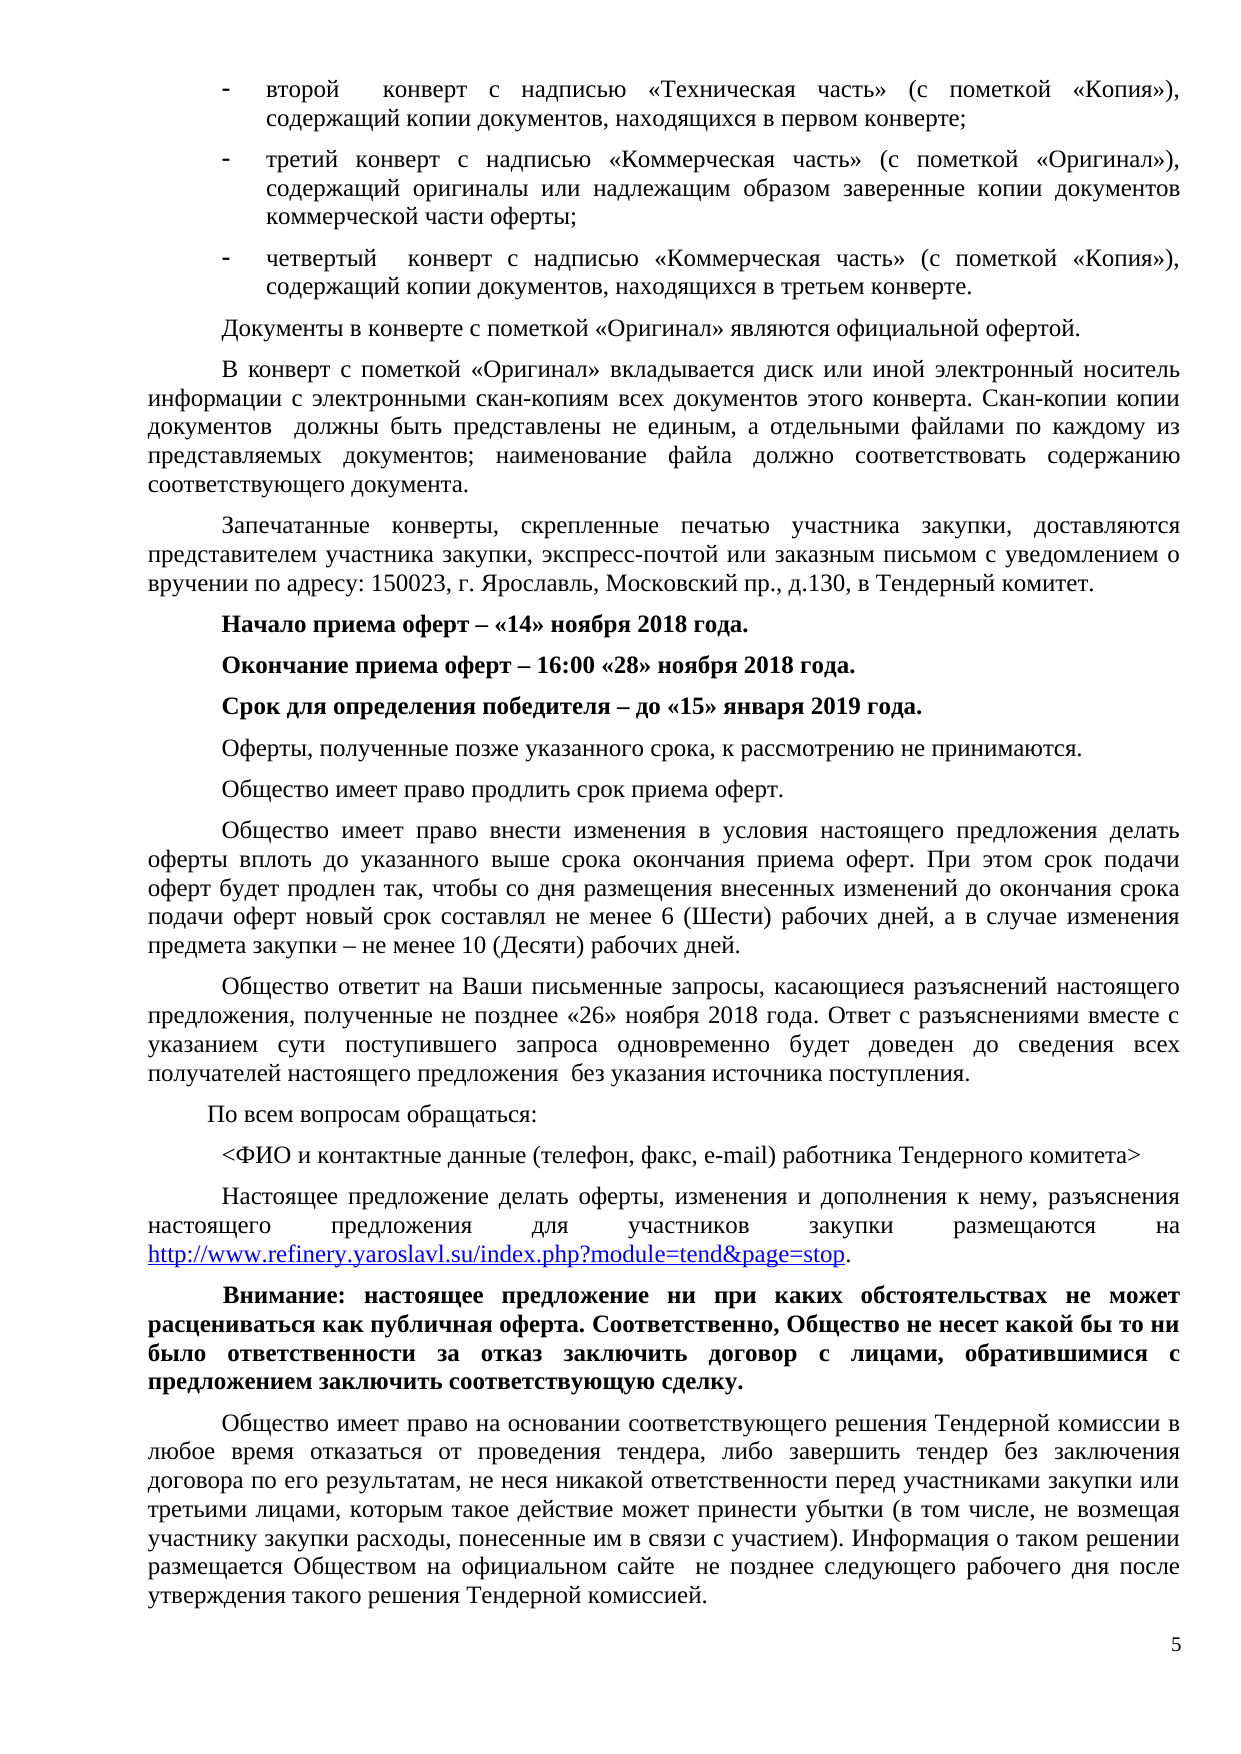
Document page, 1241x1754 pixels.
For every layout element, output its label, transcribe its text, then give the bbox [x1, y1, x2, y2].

text По всем вопросам обращаться: [148, 1099, 1181, 1128]
text Общество имеет право на основании соответствующего решения Тендерной комиссии в любое время отказаться от проведения тендера, либо завершить тендер без заключения договора по его результатам, не неся никакой ответственности перед участниками закупки или третьими лицами, которым такое действие может принести убытки (в том числе, не возмещая участнику закупки расходы, понесенные им в связи с участием). Информация о таком решении размещается Обществом на официальном сайте не позднее следующего рабочего дня после утверждения такого решения Тендерной комиссией. [148, 1408, 1181, 1609]
text Срок для определения победителя – до «15» января 2019 года. [221, 691, 1181, 720]
text Общество ответит на Ваши письменные запросы, касающиеся разъяснений настоящего предложения, полученные не позднее «26» ноября 2018 года. Ответ с разъяснениями вместе с указанием сути поступившего запроса одновременно будет доведен до сведения всех получателей настоящего предложения без указания источника поступления. [148, 971, 1181, 1086]
text Окончание приема оферт – 16:00 «28» ноября 2018 года. [221, 650, 1181, 679]
text Общество имеет право продлить срок приема оферт. [148, 774, 1181, 803]
text Начало приема оферт – «14» ноября 2018 года. [221, 609, 1181, 638]
list четвертый конверт с надписью «Коммерческая часть» (с пометкой «Копия»), содержащий копии документов, находящихся в третьем конверте. [222, 243, 1181, 300]
list третий конверт с надписью «Коммерческая часть» (с пометкой «Оригинал»), содержащий оригиналы или надлежащим образом заверенные копии документов коммерческой части оферты; [222, 144, 1181, 230]
text Внимание: настоящее предложение ни при каких обстоятельствах не может расцениваться как публичная оферта. Соответственно, Общество не несет какой бы то ни было ответственности за отказ заключить договор с лицами, обратившимися с предложением заключить соответствующую сделку. [148, 1280, 1181, 1395]
text Настоящее предложение делать оферты, изменения и дополнения к нему, разъяснения настоящего предложения для участников закупки размещаются на http://www.refinery.yaroslavl.su/index.php?module=tend&page=stop. [148, 1181, 1181, 1268]
list второй конверт с надписью «Техническая часть» (с пометкой «Копия»), содержащий копии документов, находящихся в первом конверте; [222, 74, 1181, 131]
text <ФИО и контактные данные (телефон, факс, e-mail) работника Тендерного комитета> [148, 1140, 1181, 1169]
text Оферты, полученные позже указанного срока, к рассмотрению не принимаются. [148, 733, 1181, 761]
text Общество имеет право внести изменения в условия настоящего предложения делать оферты вплоть до указанного выше срока окончания приема оферт. При этом срок подачи оферт будет продлен так, чтобы со дня размещения внесенных изменений до окончания срока подачи оферт новый срок составлял не менее 6 (Шести) рабочих дней, а в случае изменения предмета закупки – не менее 10 (Десяти) рабочих дней. [148, 815, 1181, 959]
text Документы в конверте с пометкой «Оригинал» являются официальной офертой. [148, 313, 1181, 341]
text Запечатанные конверты, скрепленные печатью участника закупки, доставляются представителем участника закупки, экспресс-почтой или заказным письмом с уведомлением о вручении по адресу: 150023, г. Ярославль, Московский пр., д.130, в Тендерный комитет. [148, 510, 1181, 596]
text В конверт с пометкой «Оригинал» вкладывается диск или иной электронный носитель информации с электронными скан-копиям всех документов этого конверта. Скан-копии копии документов должны быть представлены не единым, а отдельными файлами по каждому из представляемых документов; наименование файла должно соответствовать содержанию соответствующего документа. [148, 354, 1181, 498]
